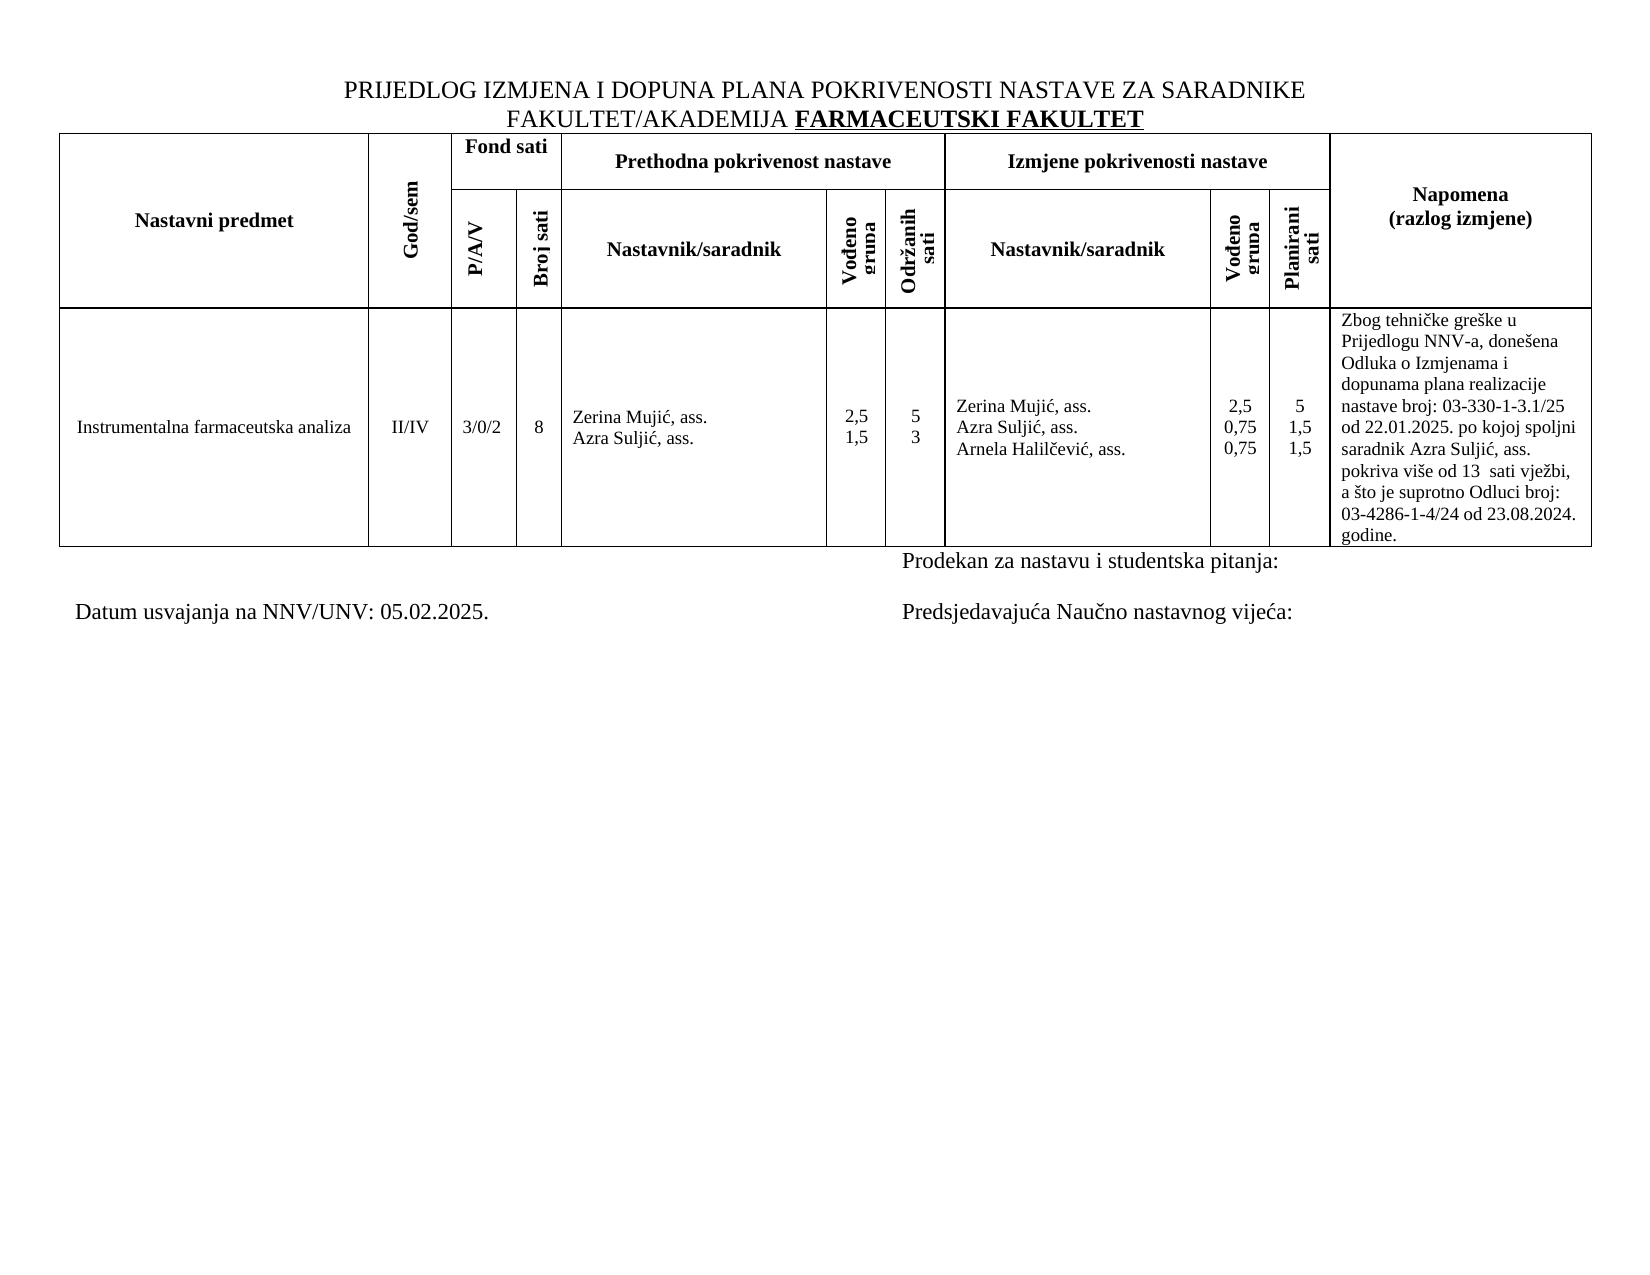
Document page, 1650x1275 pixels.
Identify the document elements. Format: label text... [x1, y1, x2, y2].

table_header Fond sati [452, 134, 561, 189]
table_cell 2,5 1,5 [827, 309, 885, 546]
table_cell Zerina Mujić, ass. Azra Suljić, ass. Arnela Halilčević, ass. [946, 309, 1210, 546]
table_cell Nastavnik/saradnik [562, 190, 826, 307]
text Prodekan za nastavu i studentska pitanja: [75, 547, 1575, 573]
table_header God/sem [369, 134, 451, 307]
text Datum usvajanja na NNV/UNV: 05.02.2025. Predsjedavajuća Naučno nastavnog vijeća: [75, 598, 1575, 624]
table_cell 5 3 [886, 309, 944, 546]
table_cell 3/0/2 [452, 309, 516, 546]
table_cell Instrumentalna farmaceutska analiza [60, 309, 368, 546]
table_header Nastavni predmet [60, 134, 368, 307]
table_cell Nastavnik/saradnik [946, 190, 1210, 307]
table_header Izmjene pokrivenosti nastave [946, 134, 1329, 189]
table_cell Broj sati [517, 190, 561, 307]
table_cell 8 [517, 309, 561, 546]
table_cell 5 1,5 1,5 [1270, 309, 1329, 546]
table_cell Održanih sati [886, 190, 944, 307]
text FAKULTET/AKADEMIJA FARMACEUTSKI FAKULTET [75, 104, 1575, 132]
table_cell Zbog tehničke greške u Prijedlogu NNV-a, donešena Odluka o Izmjenama i dopunama plana realizacije nastave broj: 03-330-1-3.1/25 od 22.01.2025. po kojoj spoljni saradnik Azra Suljić, ass. pokriva više od 13 sati vježbi, a što je suprotno Odluci broj: 03-4286-1-4/24 od 23.08.2024. godine. [1331, 309, 1591, 546]
table_header Prethodna pokrivenost nastave [562, 134, 944, 189]
text PRIJEDLOG IZMJENA I DOPUNA PLANA POKRIVENOSTI NASTAVE ZA SARADNIKE [75, 75, 1575, 104]
table_cell II/IV [369, 309, 451, 546]
table_cell Vođeno grupa [1211, 190, 1269, 307]
table_cell Planirani sati [1270, 190, 1329, 307]
table_cell P/A/V [452, 190, 516, 307]
table_cell 2,5 0,75 0,75 [1211, 309, 1269, 546]
table_header Napomena (razlog izmjene) [1331, 134, 1591, 307]
table_cell Vođeno grupa [827, 190, 885, 307]
table_cell Zerina Mujić, ass. Azra Suljić, ass. [562, 309, 826, 546]
